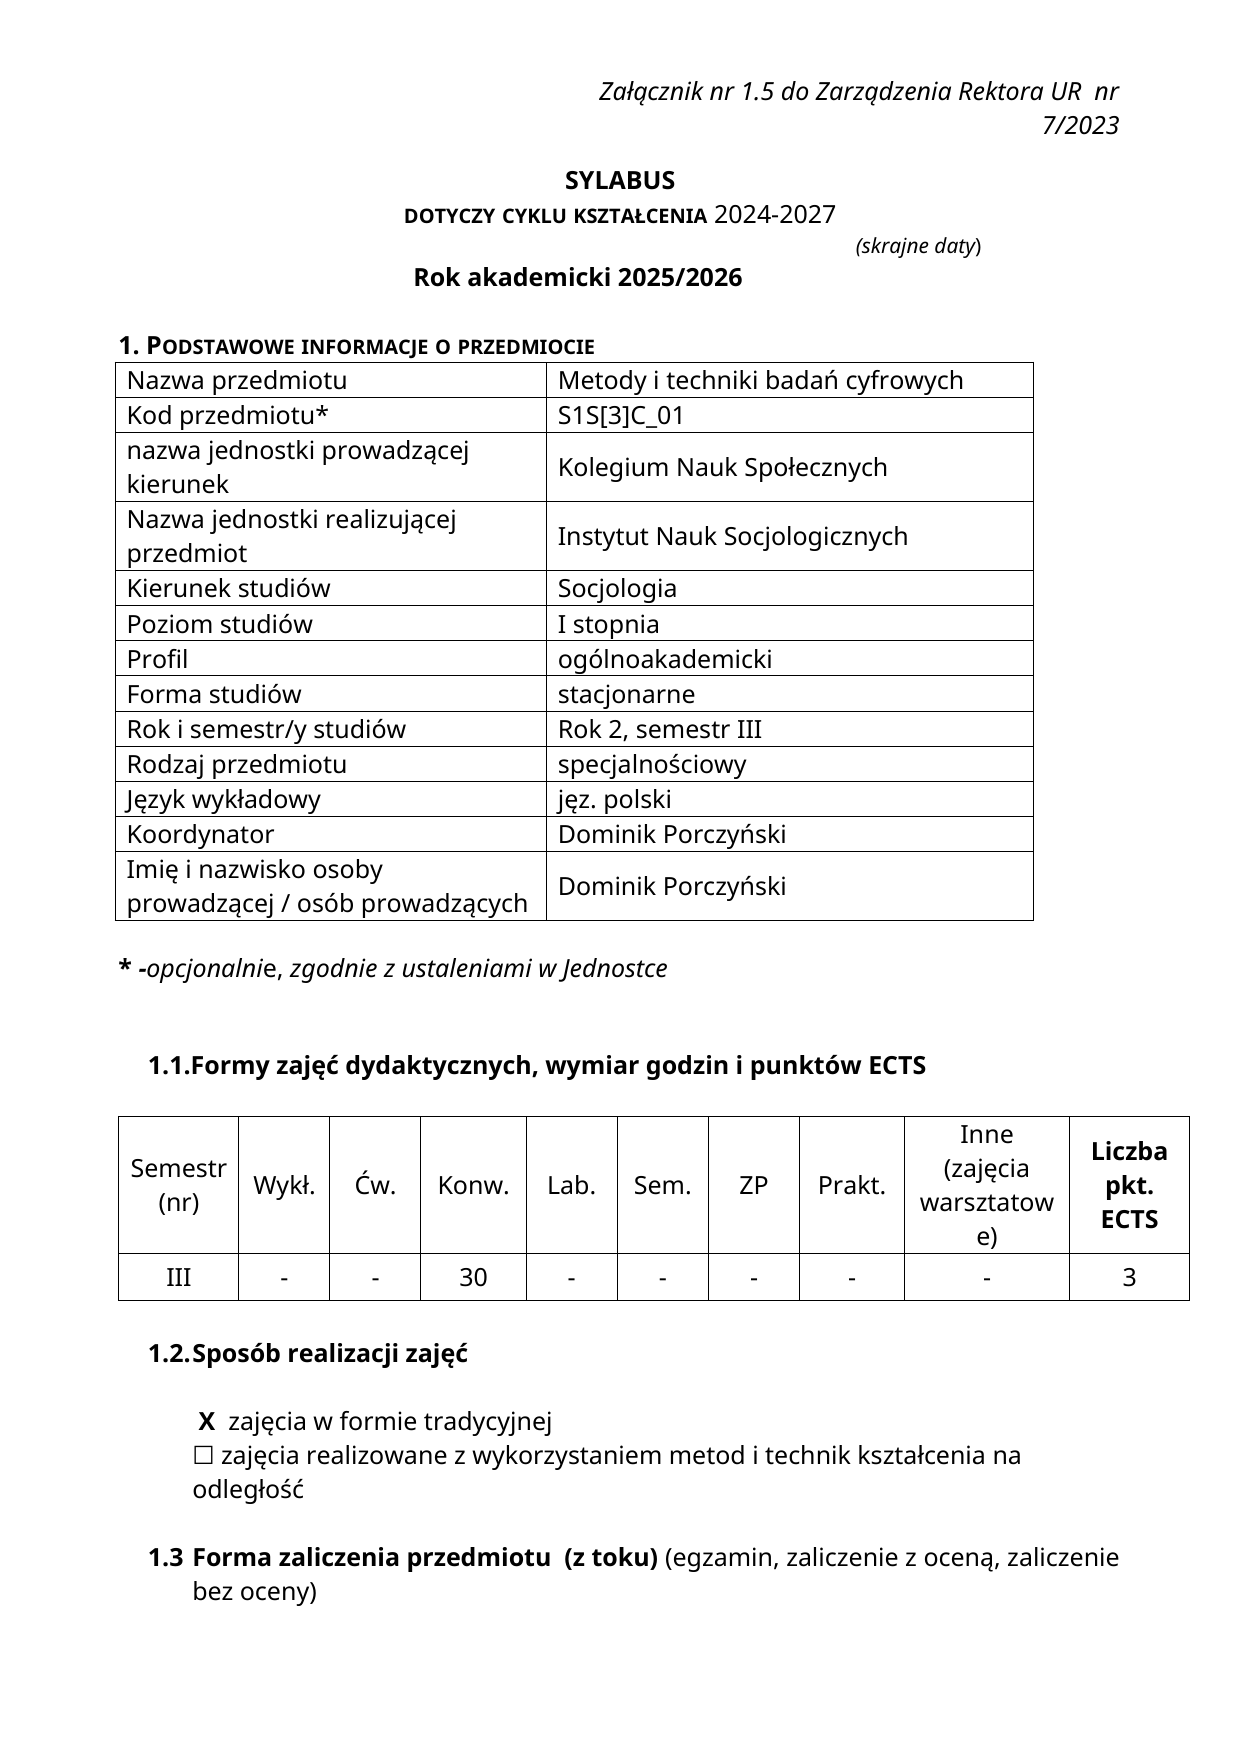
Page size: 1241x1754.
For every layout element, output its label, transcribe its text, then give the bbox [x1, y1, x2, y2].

table_cell Kolegium Nauk Społecznych [547, 433, 1033, 501]
text Rok akademicki 2025/2026 [118, 259, 1122, 293]
table_header Sem. [618, 1117, 708, 1253]
table_cell Rok 2, semestr III [547, 712, 1033, 746]
table_cell Dominik Porczyński [547, 852, 1033, 920]
text SYLABUS [118, 163, 1122, 197]
text dotyczy cyklu kształcenia 2024-2027 [118, 197, 1122, 231]
table_cell Kierunek studiów [116, 571, 546, 605]
table_cell Koordynator [116, 817, 546, 851]
table_cell - [905, 1254, 1069, 1300]
table_cell Forma studiów [116, 676, 546, 711]
table_cell Socjologia [547, 571, 1033, 605]
text 1.3 Forma zaliczenia przedmiotu (z toku) (egzamin, zaliczenie z oceną, zaliczenie bez oceny) [148, 1540, 1122, 1608]
table_header Prakt. [800, 1117, 904, 1253]
table_cell - [330, 1254, 420, 1300]
text 1.2. Sposób realizacji zajęć [148, 1335, 1122, 1369]
table_cell Profil [116, 641, 546, 675]
table_cell Imię i nazwisko osoby prowadzącej / osób prowadzących [116, 852, 546, 920]
table_cell - [800, 1254, 904, 1300]
text 1. Podstawowe informacje o przedmiocie [118, 327, 1122, 362]
table_header Wykł. [239, 1117, 329, 1253]
table_header Lab. [527, 1117, 617, 1253]
table_cell Rok i semestr/y studiów [116, 712, 546, 746]
table_header Konw. [421, 1117, 526, 1253]
table_cell stacjonarne [547, 676, 1033, 711]
table_cell - [527, 1254, 617, 1300]
table_cell Kod przedmiotu* [116, 398, 546, 432]
text ☐ zajęcia realizowane z wykorzystaniem metod i technik kształcenia na odległość [192, 1437, 1122, 1506]
table_header Metody i techniki badań cyfrowych [547, 363, 1033, 397]
table_cell III [119, 1254, 238, 1300]
table_cell Poziom studiów [116, 606, 546, 640]
table_cell Instytut Nauk Socjologicznych [547, 502, 1033, 570]
text Załącznik nr 1.5 do Zarządzenia Rektora UR nr 7/2023 [118, 74, 1122, 142]
table_cell Dominik Porczyński [547, 817, 1033, 851]
text * -opcjonalnie, zgodnie z ustaleniami w Jednostce [118, 950, 1122, 984]
table_header Liczba pkt. ECTS [1070, 1117, 1189, 1253]
text 1.1.Formy zajęć dydaktycznych, wymiar godzin i punktów ECTS [148, 1048, 1122, 1082]
table_cell Rodzaj przedmiotu [116, 747, 546, 781]
table_cell Język wykładowy [116, 782, 546, 816]
table_header Semestr (nr) [119, 1117, 238, 1253]
table_cell 30 [421, 1254, 526, 1300]
table_cell nazwa jednostki prowadzącej kierunek [116, 433, 546, 501]
table_header Inne (zajęcia warsztatowe) [905, 1117, 1069, 1253]
table_cell S1S[3]C_01 [547, 398, 1033, 432]
table_cell 3 [1070, 1254, 1189, 1300]
table_cell - [709, 1254, 799, 1300]
table_cell specjalnościowy [547, 747, 1033, 781]
text (skrajne daty) [118, 231, 1122, 259]
table_cell I stopnia [547, 606, 1033, 640]
table_header Ćw. [330, 1117, 420, 1253]
text X zajęcia w formie tradycyjnej [192, 1403, 1122, 1437]
table_header Nazwa przedmiotu [116, 363, 546, 397]
table_cell - [618, 1254, 708, 1300]
table_header ZP [709, 1117, 799, 1253]
table_cell jęz. polski [547, 782, 1033, 816]
table_cell Nazwa jednostki realizującej przedmiot [116, 502, 546, 570]
table_cell - [239, 1254, 329, 1300]
table_cell ogólnoakademicki [547, 641, 1033, 675]
